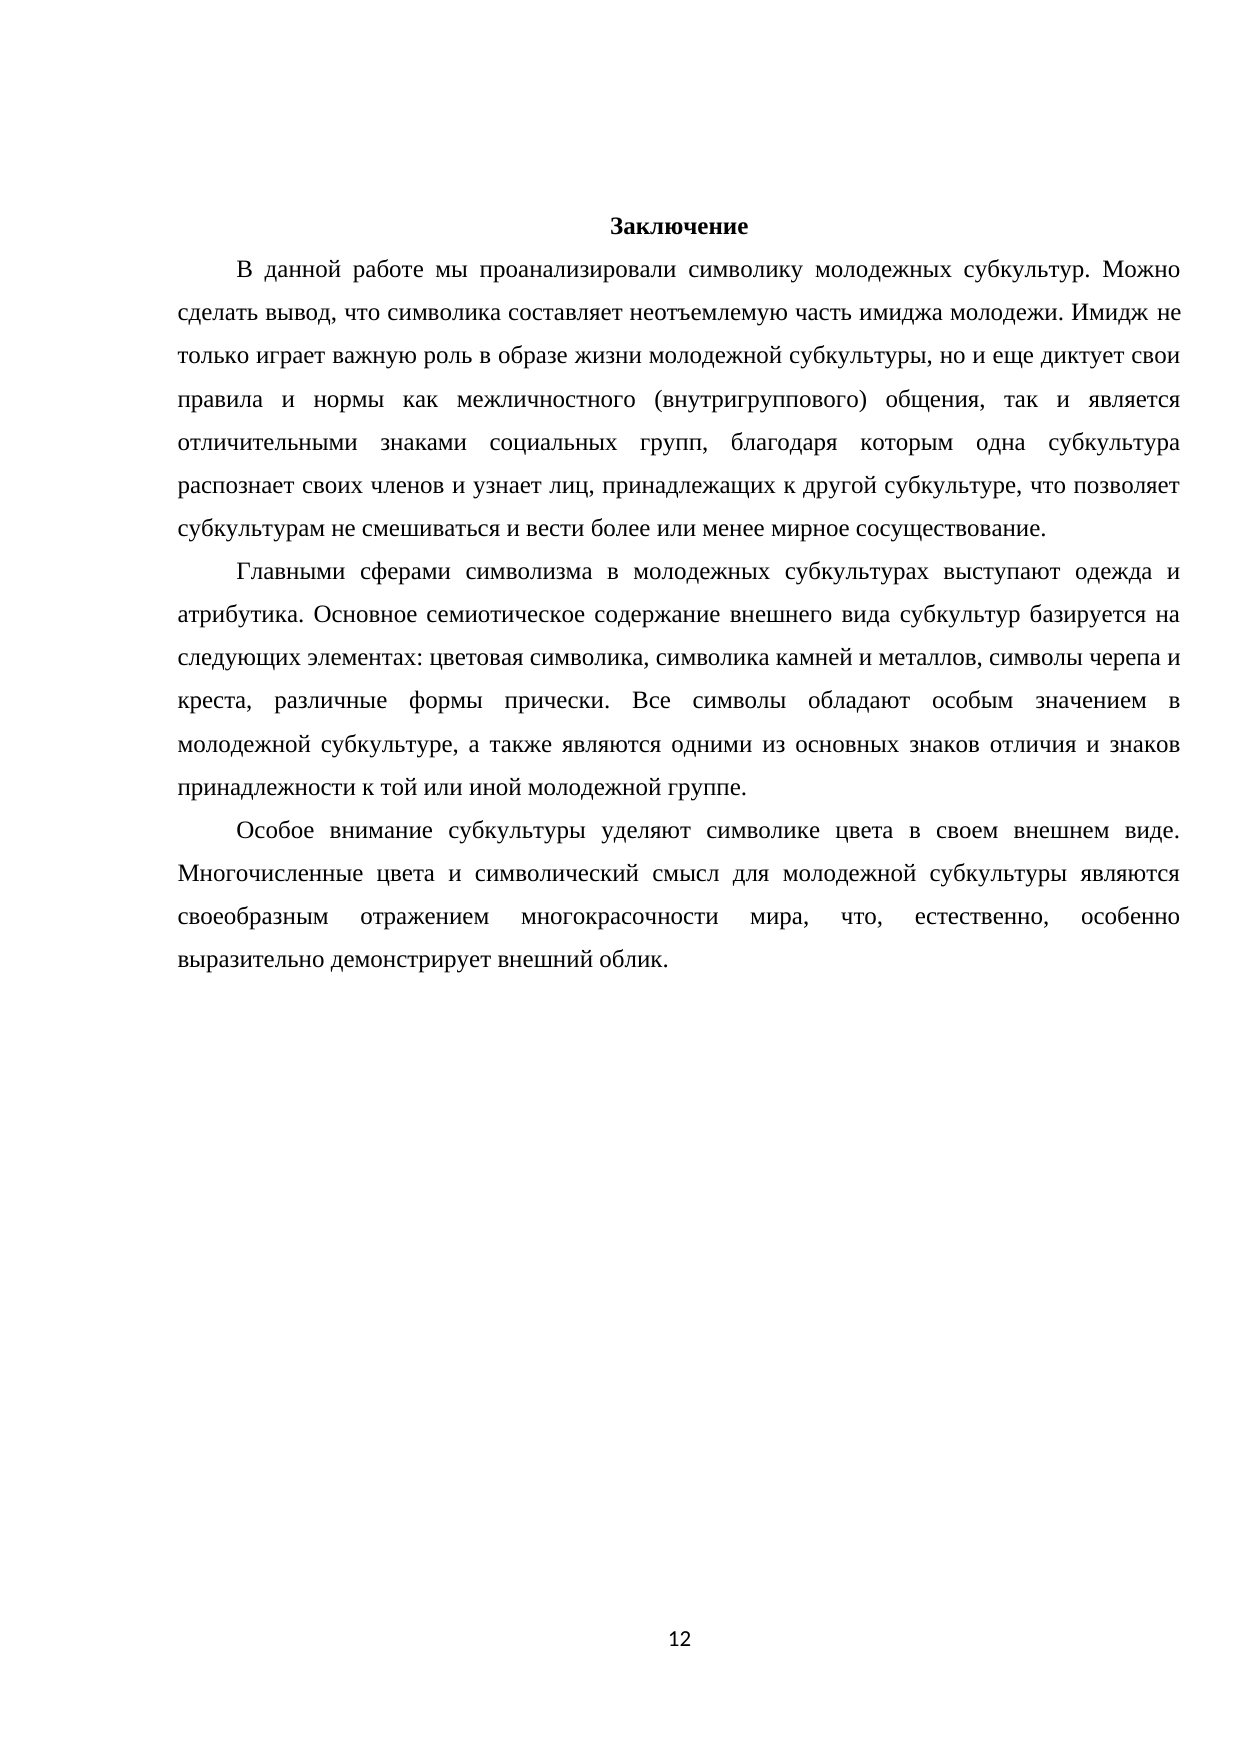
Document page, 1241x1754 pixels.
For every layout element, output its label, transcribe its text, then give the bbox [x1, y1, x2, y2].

text В данной работе мы проанализировали символику молодежных субкультур. Можно сделать вывод, что символика составляет неотъемлемую часть имиджа молодежи. Имидж не только играет важную роль в образе жизни молодежной субкультуры, но и еще диктует свои правила и нормы как межличностного (внутригруппового) общения, так и является отличительными знаками социальных групп, благодаря которым одна субкультура распознает своих членов и узнает лиц, принадлежащих к другой субкультуре, что позволяет субкультурам не смешиваться и вести более или менее мирное сосуществование. [177, 254, 1181, 542]
text Особое внимание субкультуры уделяют символике цвета в своем внешнем виде. Многочисленные цвета и символический смысл для молодежной субкультуры являются своеобразным отражением многокрасочности мира, что, естественно, особенно выразительно демонстрирует внешний облик. [177, 815, 1181, 973]
subtitle Заключение [177, 211, 1181, 240]
text Главными сферами символизма в молодежных субкультурах выступают одежда и атрибутика. Основное семиотическое содержание внешнего вида субкультур базируется на следующих элементах: цветовая символика, символика камней и металлов, символы черепа и креста, различные формы прически. Все символы обладают особым значением в молодежной субкультуре, а также являются одними из основных знаков отличия и знаков принадлежности к той или иной молодежной группе. [177, 556, 1181, 801]
